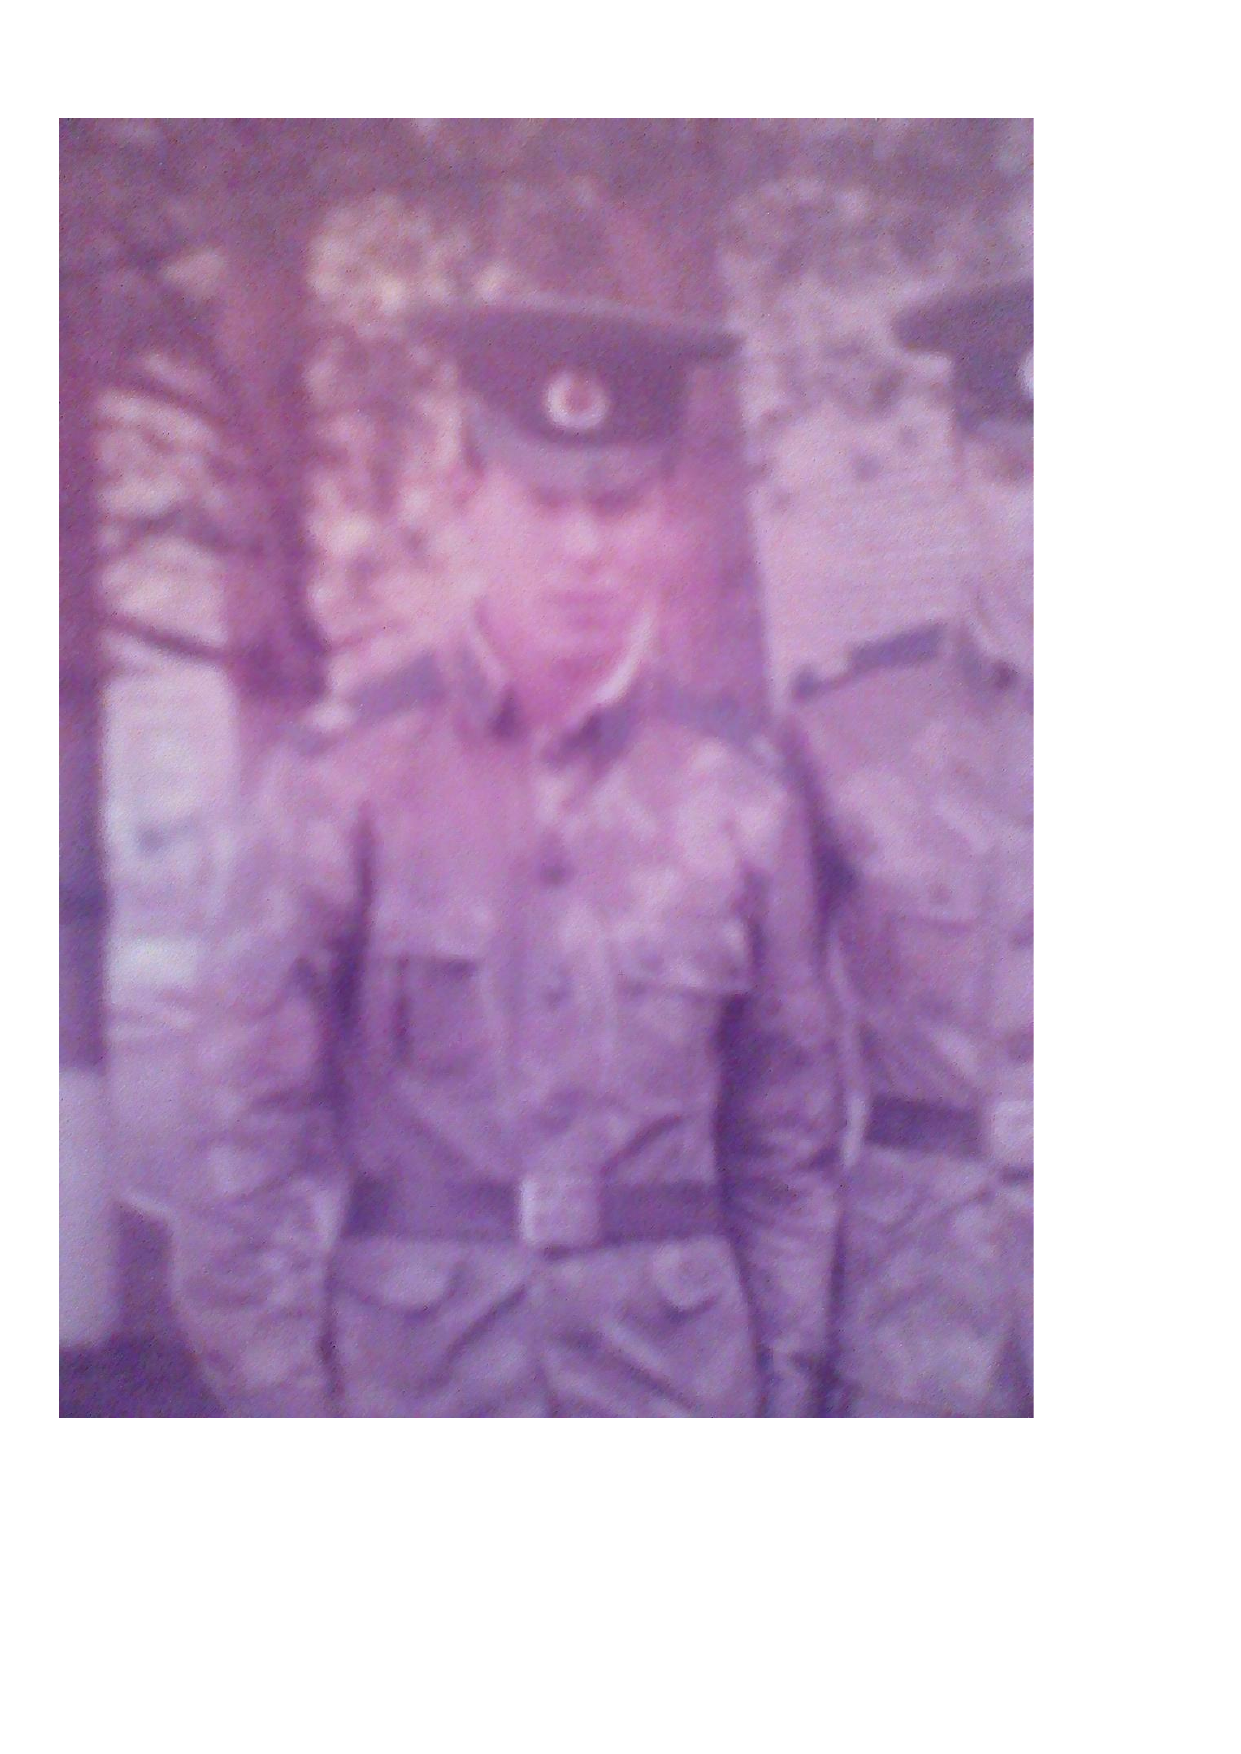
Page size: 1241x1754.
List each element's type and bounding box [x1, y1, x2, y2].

picture [59, 118, 1034, 1418]
